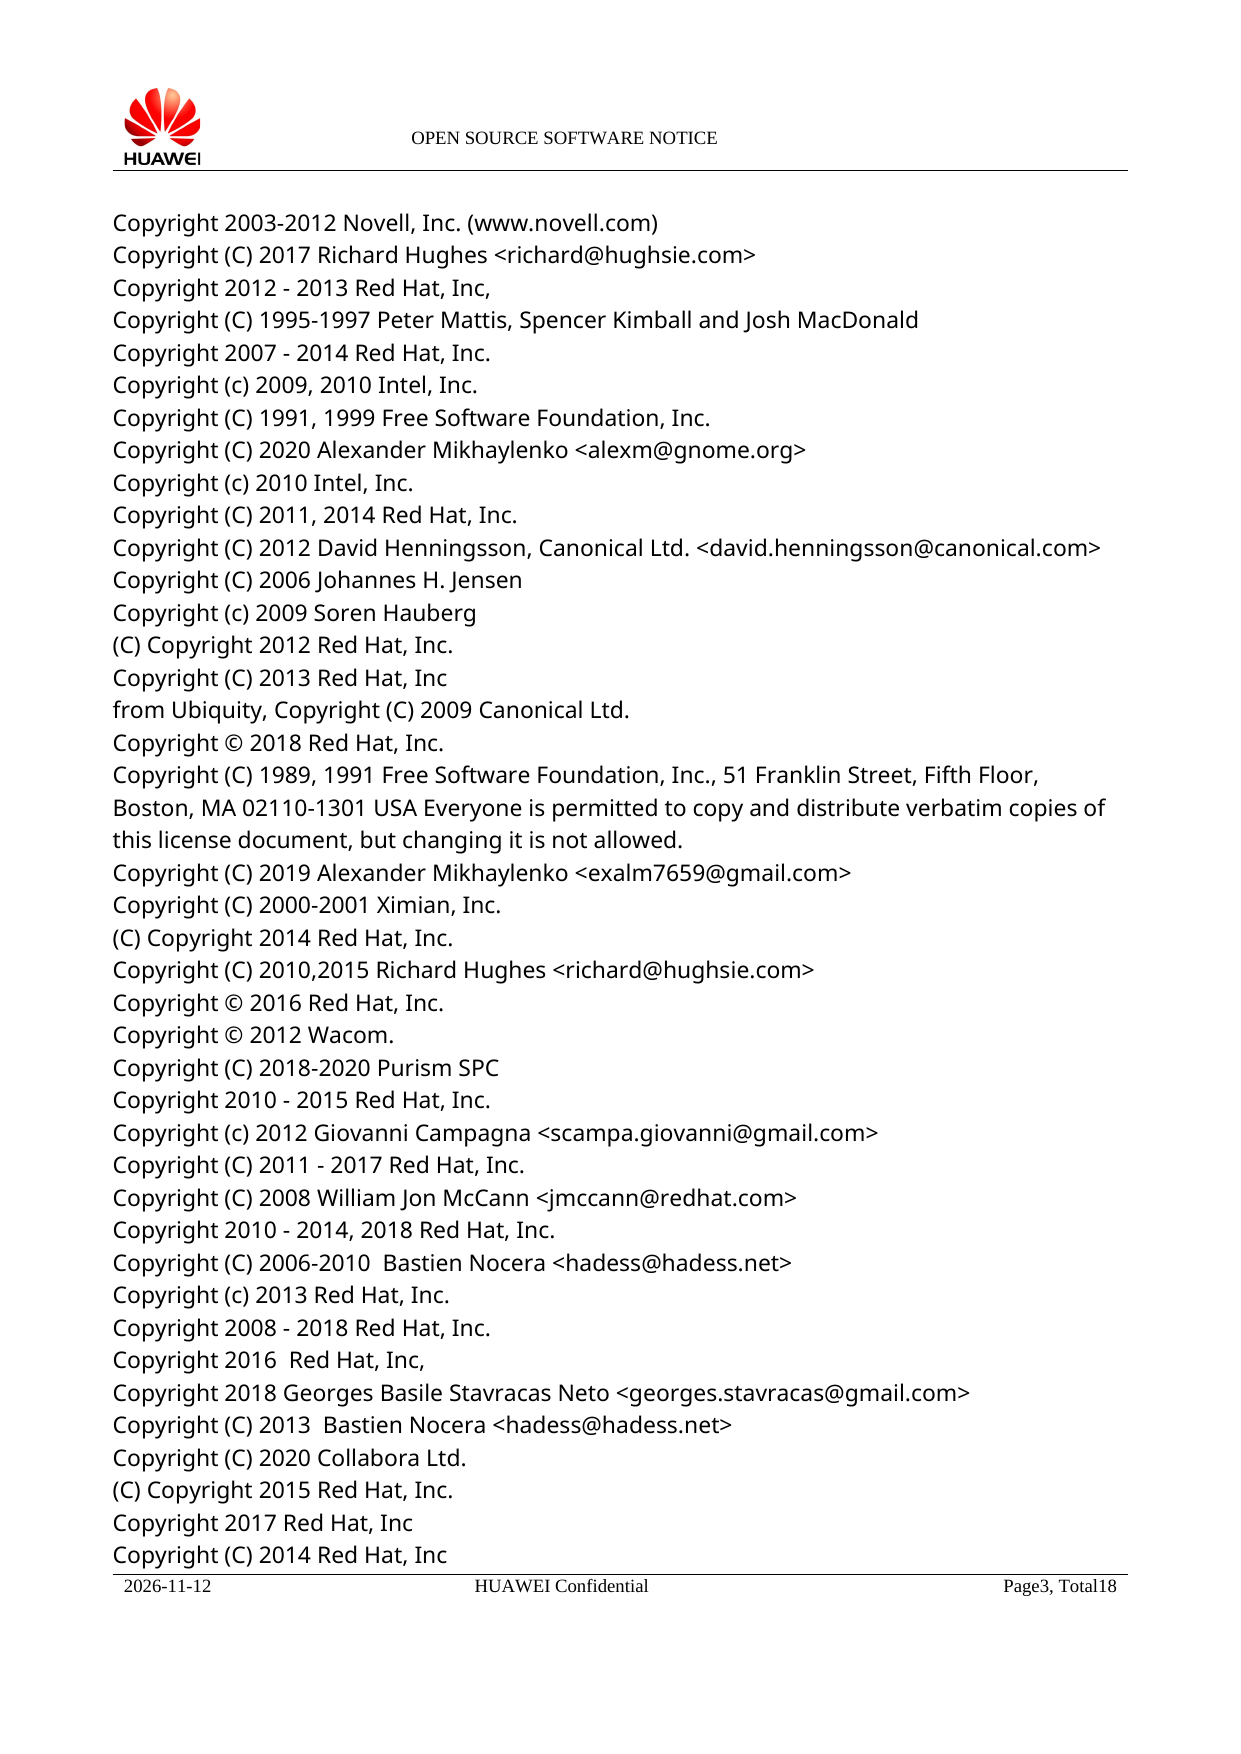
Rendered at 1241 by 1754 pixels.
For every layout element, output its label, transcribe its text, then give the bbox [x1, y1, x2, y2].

picture [124, 88, 201, 165]
